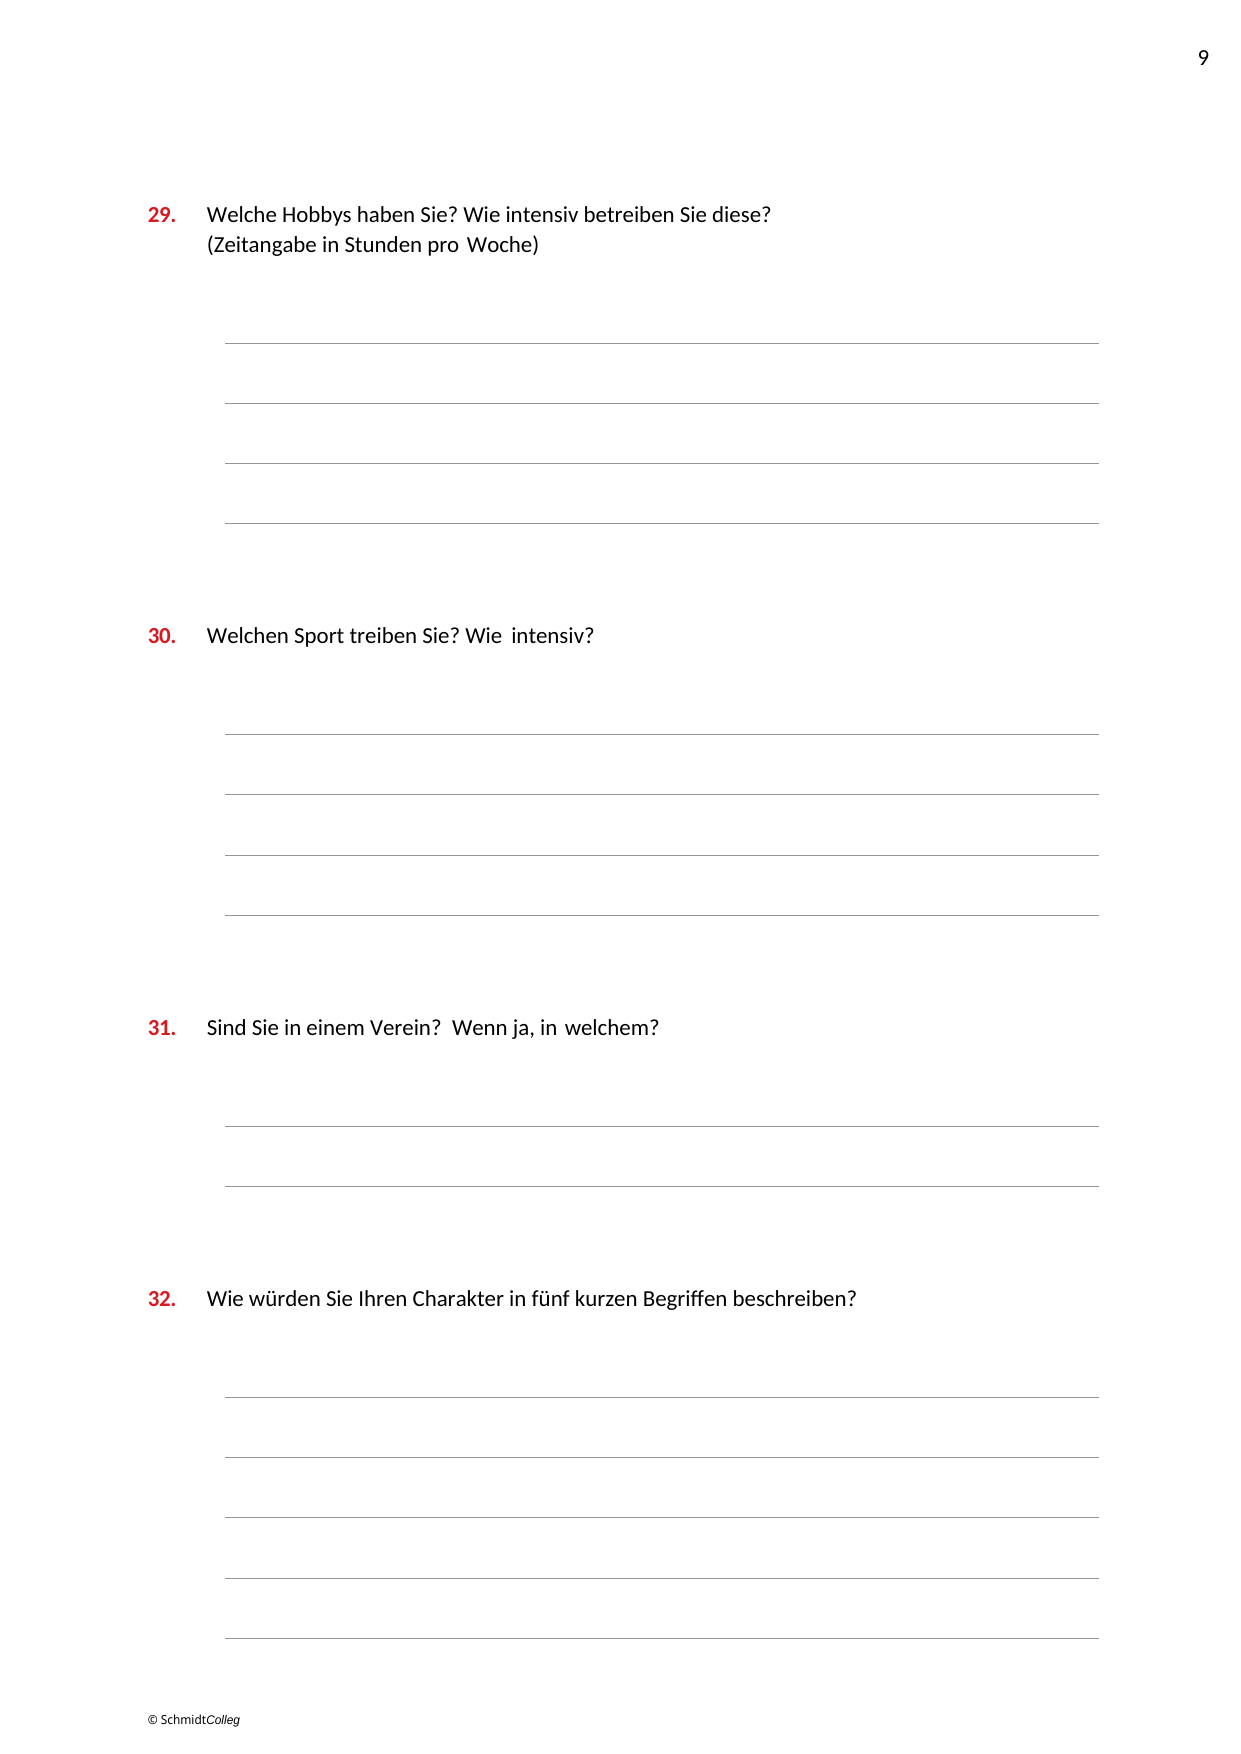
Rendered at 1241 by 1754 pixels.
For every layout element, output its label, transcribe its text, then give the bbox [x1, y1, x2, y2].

list Welche Hobbys haben Sie? Wie intensiv betreiben Sie diese? (Zeitangabe in Stunden pro Woche) [148, 200, 776, 258]
list Sind Sie in einem Verein? Wenn ja, in welchem? [148, 1013, 1209, 1041]
list Welchen Sport treiben Sie? Wie intensiv? [148, 622, 1209, 650]
list Wie würden Sie Ihren Charakter in fünf kurzen Begriffen beschreiben? [148, 1284, 1209, 1312]
